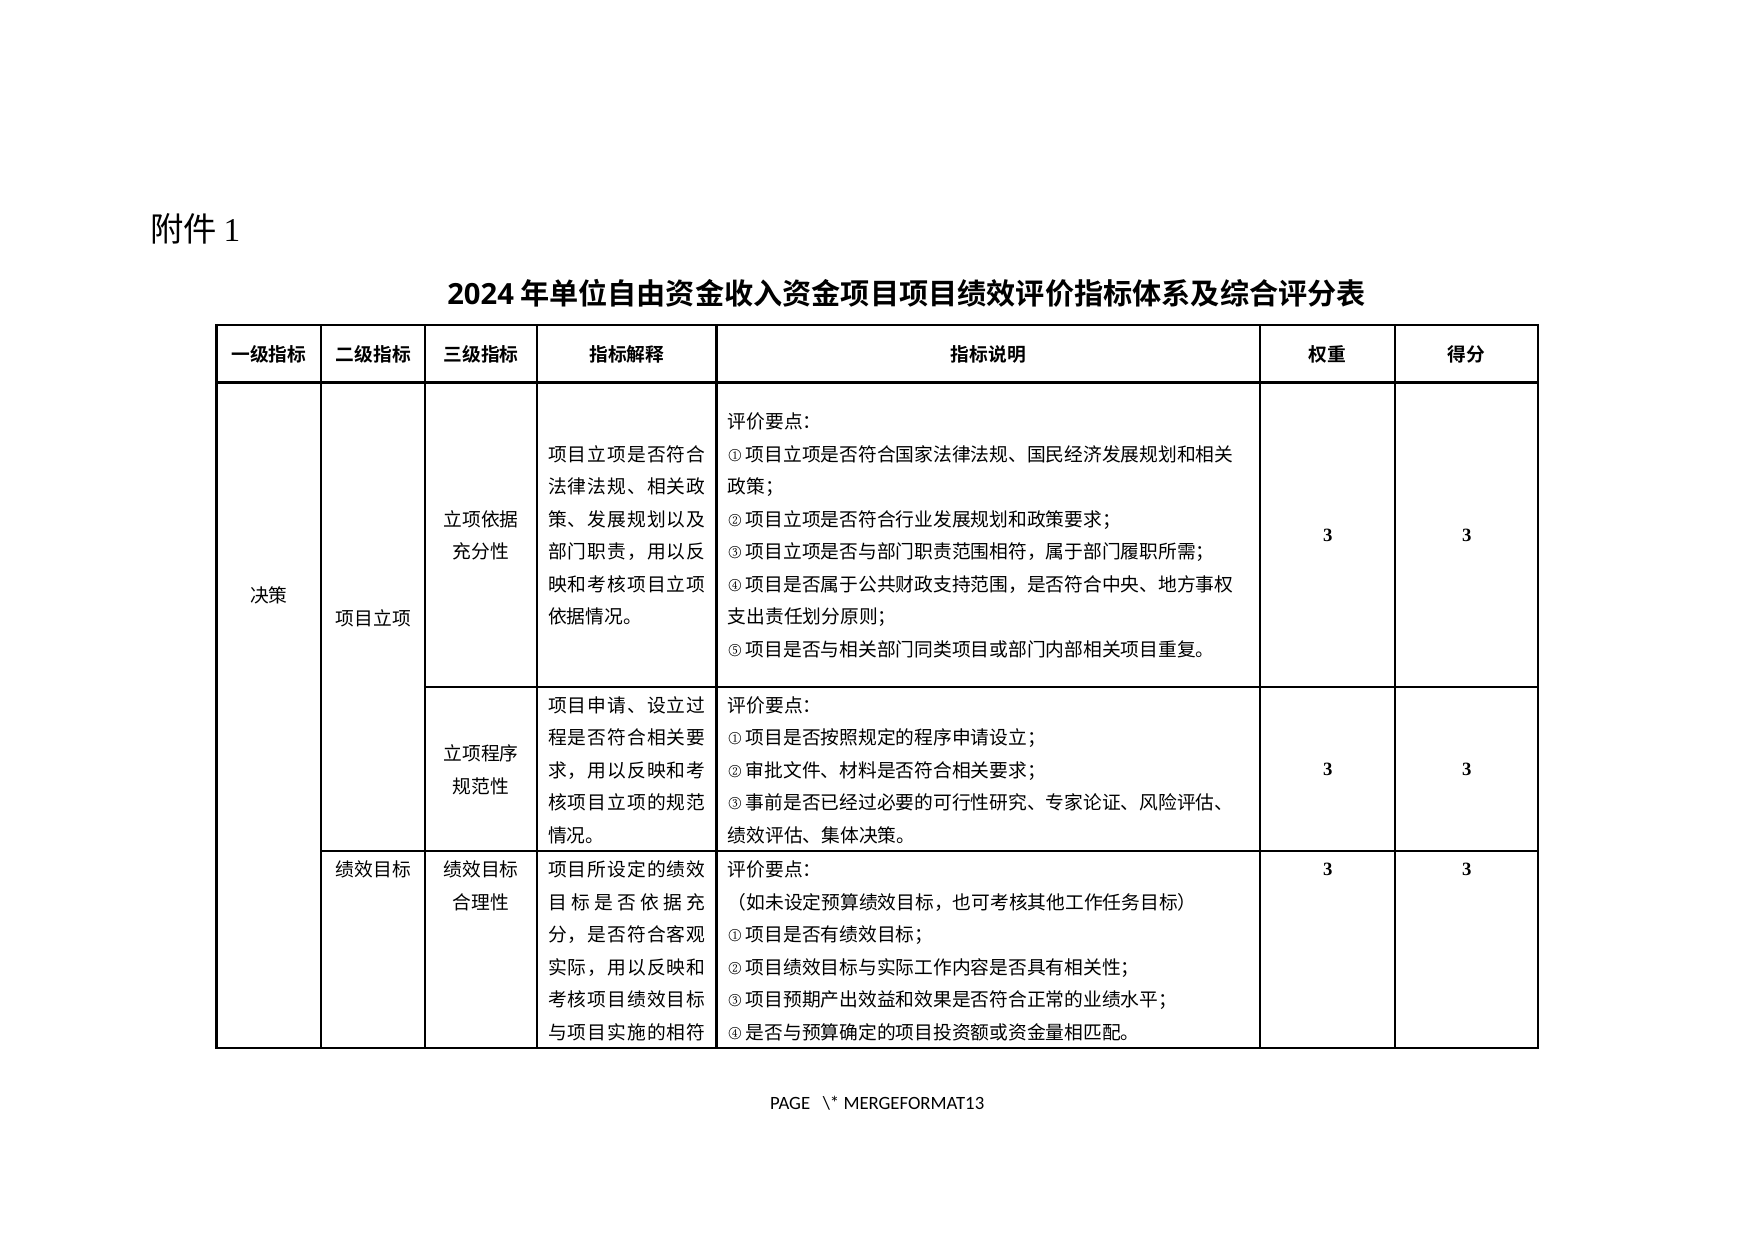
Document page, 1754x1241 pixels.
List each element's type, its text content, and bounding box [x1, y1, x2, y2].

table_cell 项目立项 [322, 384, 424, 850]
table_header 指标说明 [718, 326, 1259, 381]
table_cell 立项依据 充分性 [426, 384, 536, 686]
table_cell 评价要点： ①项目是否按照规定的程序申请设立； ②审批文件、材料是否符合相关要求； ③事前是否已经过必要的可行性研究、专家论证、风险评估、绩效评估、集体决策。 [718, 688, 1259, 850]
table_cell 3 [1261, 688, 1394, 850]
table_cell 3 [1396, 384, 1537, 686]
table_cell 3 [1261, 384, 1394, 686]
table_cell 3 [1396, 688, 1537, 850]
table_header 三级指标 [426, 326, 536, 381]
text 附件1 [150, 194, 1604, 259]
table_cell 项目立项是否符合法律法规、相关政策、发展规划以及部门职责，用以反映和考核项目立项依据情况。 [538, 384, 715, 686]
table_cell 立项程序 规范性 [426, 688, 536, 850]
table_header 权重 [1261, 326, 1394, 381]
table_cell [538, 852, 715, 1047]
table_cell 绩效目标 [322, 852, 424, 1047]
table_header 二级指标 [322, 326, 424, 381]
table_header 指标解释 [538, 326, 715, 381]
table_cell 评价要点： ①项目立项是否符合国家法律法规、国民经济发展规划和相关政策； ②项目立项是否符合行业发展规划和政策要求； ③项目立项是否与部门职责范围相符，属于部门履职所需； ④项目是否属于公共财政支持范围，是否符合中央、地方事权支出责任划分原则； ⑤项目是否与相关部门同类项目或部门内部相关项目重复。 [718, 384, 1259, 686]
table_cell 绩效目标 合理性 [426, 852, 536, 1047]
table_header 一级指标 [218, 326, 320, 381]
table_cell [718, 852, 1259, 1047]
table_header 得分 [1396, 326, 1537, 381]
table_cell 3 [1261, 852, 1394, 1047]
text 2024年单位自由资金收入资金项目项目绩效评价指标体系及综合评分表 [150, 259, 1604, 324]
table_cell 决策 [218, 384, 320, 1047]
table_cell 项目申请、设立过程是否符合相关要求，用以反映和考核项目立项的规范情况。 [538, 688, 715, 850]
table_cell 3 [1396, 852, 1537, 1047]
